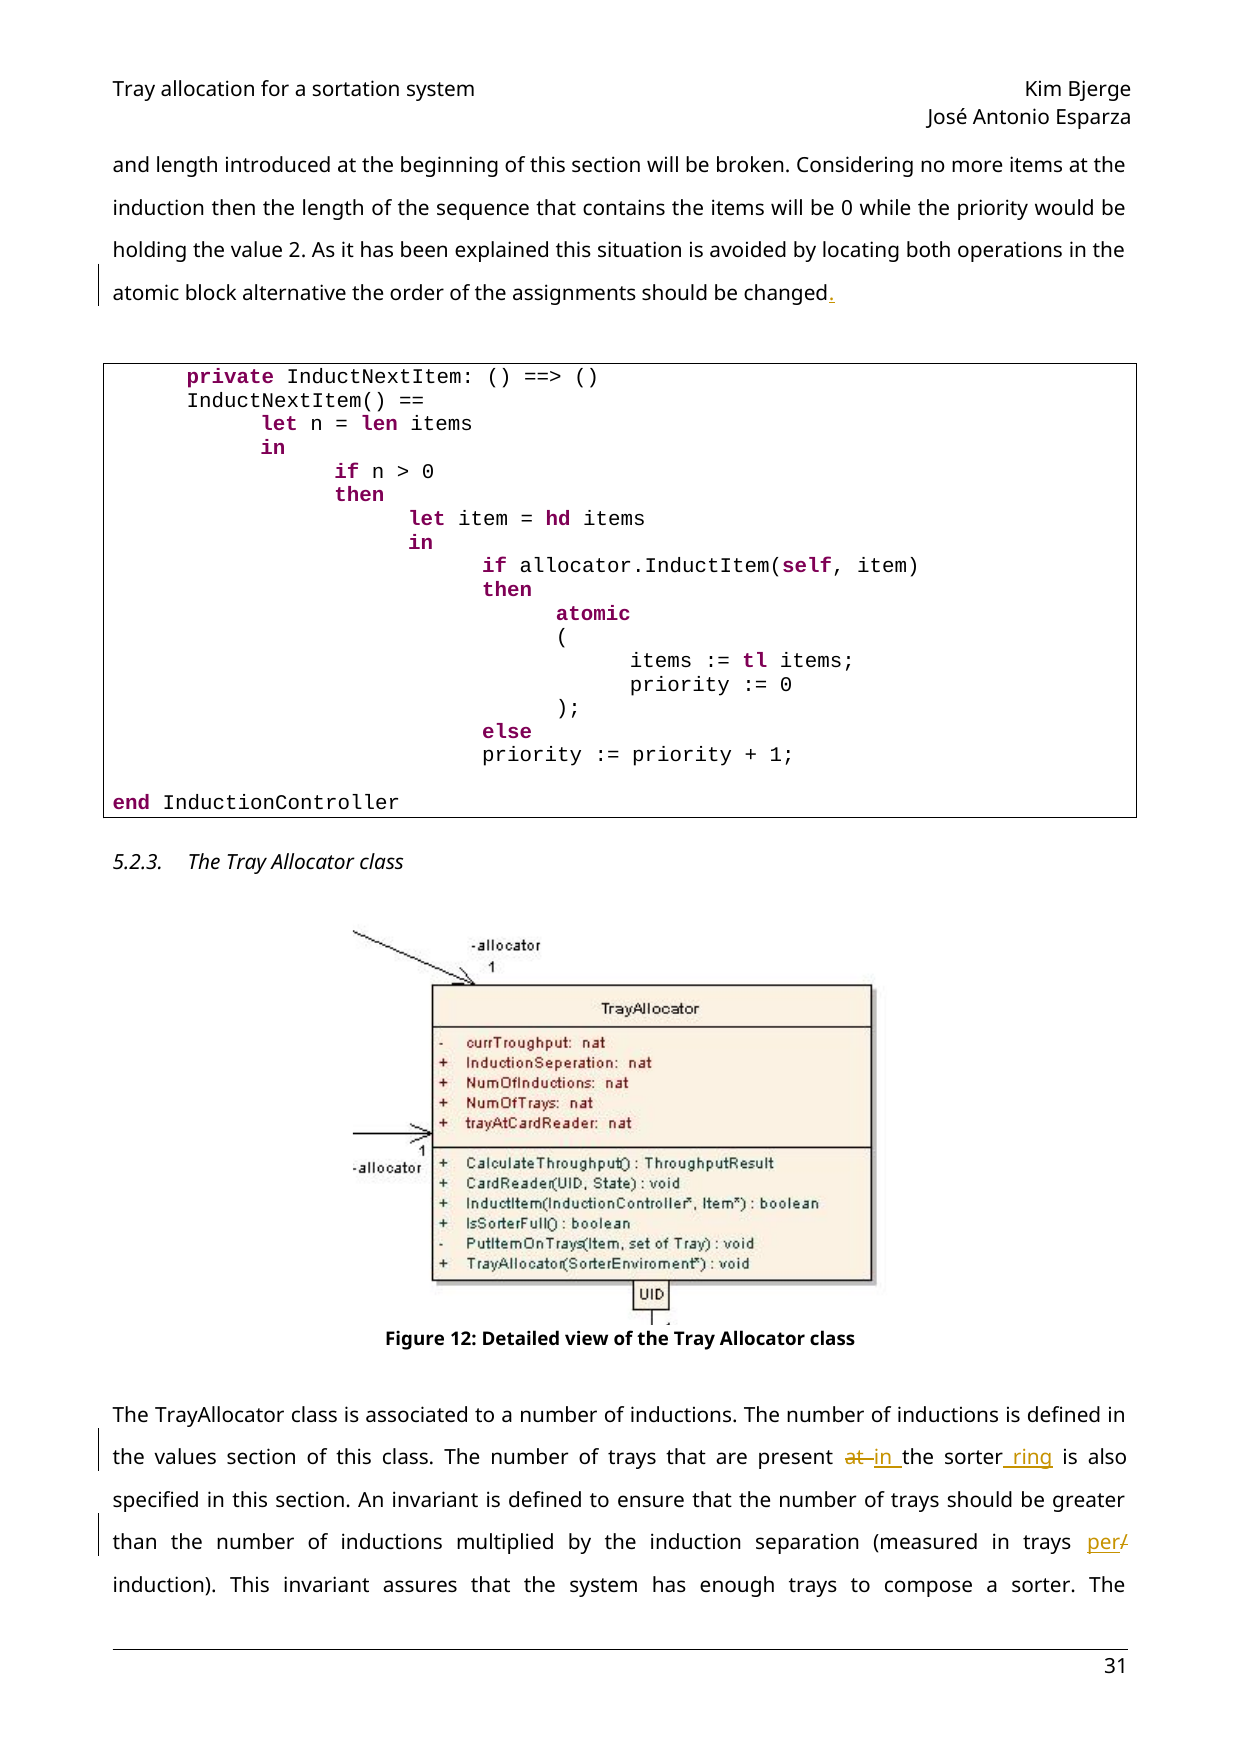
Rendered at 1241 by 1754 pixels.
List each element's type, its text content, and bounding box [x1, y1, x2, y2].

text atomic [112, 603, 1128, 626]
text then [112, 579, 1128, 603]
text InductNextItem() == [112, 390, 1128, 413]
text ( [112, 626, 1128, 650]
subtitle The Tray Allocator class [112, 847, 1128, 875]
text ); [112, 697, 1128, 721]
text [112, 1400, 1128, 1598]
text else [112, 721, 1128, 744]
text let item = hd items [112, 508, 1128, 532]
text priority := 0 [112, 673, 1128, 697]
text private InductNextItem: () ==> () [104, 364, 1136, 390]
text Figure 12: Detailed view of the Tray Allocator class [112, 1325, 1128, 1350]
text then [112, 484, 1128, 508]
text priority := priority + 1; [112, 744, 1128, 768]
text end InductionController [104, 789, 1136, 817]
picture [352, 918, 888, 1325]
text in [112, 532, 1128, 555]
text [112, 150, 1128, 306]
text in [112, 437, 1128, 461]
text if allocator.InductItem(self, item) [112, 555, 1128, 579]
text items := tl items; [112, 650, 1128, 673]
text if n > 0 [112, 461, 1128, 484]
text let n = len items [112, 413, 1128, 437]
